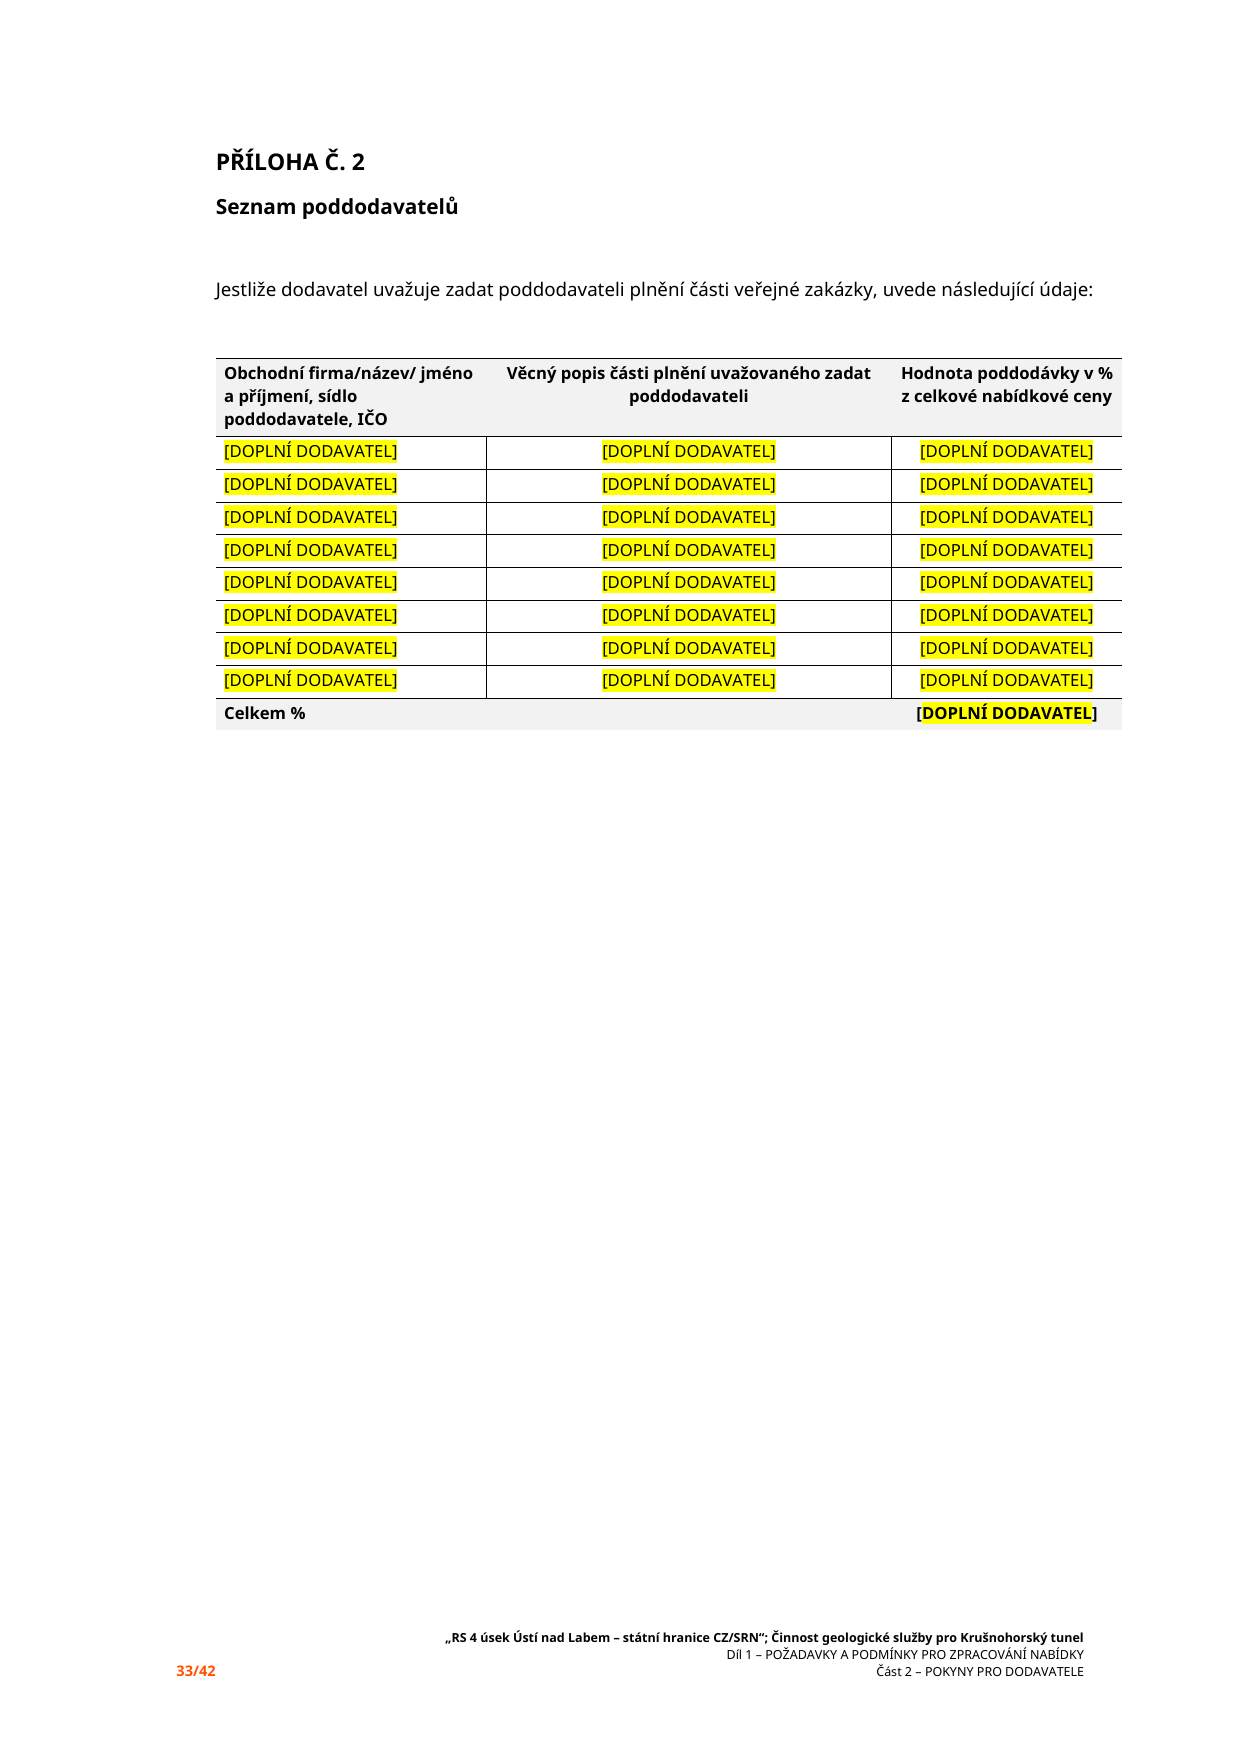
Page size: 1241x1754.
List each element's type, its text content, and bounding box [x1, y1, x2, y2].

table_cell [DOPLNÍ DODAVATEL] [892, 633, 1122, 665]
table_header Hodnota poddodávky v % z celkové nabídkové ceny [891, 359, 1122, 436]
table_cell [DOPLNÍ DODAVATEL] [892, 568, 1122, 599]
table_cell [486, 699, 891, 730]
table_cell [DOPLNÍ DODAVATEL] [487, 437, 891, 469]
table_cell [DOPLNÍ DODAVATEL] [216, 633, 486, 665]
text Jestliže dodavatel uvažuje zadat poddodavateli plnění části veřejné zakázky, uvede následující údaje: [216, 277, 1122, 302]
text Seznam poddodavatelů [216, 192, 1122, 221]
table_cell [DOPLNÍ DODAVATEL] [216, 437, 486, 469]
text Příloha č. 2 [216, 146, 1122, 177]
table_header Obchodní firma/název/ jméno a příjmení, sídlo poddodavatele, IČO [216, 359, 486, 436]
table_cell [DOPLNÍ DODAVATEL] [892, 470, 1122, 501]
table_header Věcný popis části plnění uvažovaného zadat poddodavateli [486, 359, 891, 436]
table_cell [DOPLNÍ DODAVATEL] [487, 568, 891, 599]
table_cell Celkem % [216, 699, 486, 730]
table_cell [DOPLNÍ DODAVATEL] [487, 666, 891, 698]
table_cell [DOPLNÍ DODAVATEL] [216, 503, 486, 534]
table_cell [DOPLNÍ DODAVATEL] [216, 568, 486, 599]
table_cell [DOPLNÍ DODAVATEL] [487, 503, 891, 534]
table_cell [DOPLNÍ DODAVATEL] [487, 470, 891, 501]
table_cell [DOPLNÍ DODAVATEL] [216, 470, 486, 501]
table_cell [DOPLNÍ DODAVATEL] [487, 535, 891, 567]
table_cell [DOPLNÍ DODAVATEL] [216, 666, 486, 698]
table_cell [DOPLNÍ DODAVATEL] [892, 437, 1122, 469]
table_cell [DOPLNÍ DODAVATEL] [216, 535, 486, 567]
table_cell [DOPLNÍ DODAVATEL] [892, 535, 1122, 567]
table_cell [DOPLNÍ DODAVATEL] [892, 601, 1122, 632]
table_cell [DOPLNÍ DODAVATEL] [892, 666, 1122, 698]
table_cell [DOPLNÍ DODAVATEL] [891, 699, 1122, 730]
table_cell [DOPLNÍ DODAVATEL] [487, 601, 891, 632]
table_cell [DOPLNÍ DODAVATEL] [216, 601, 486, 632]
table_cell [DOPLNÍ DODAVATEL] [487, 633, 891, 665]
table_cell [DOPLNÍ DODAVATEL] [892, 503, 1122, 534]
